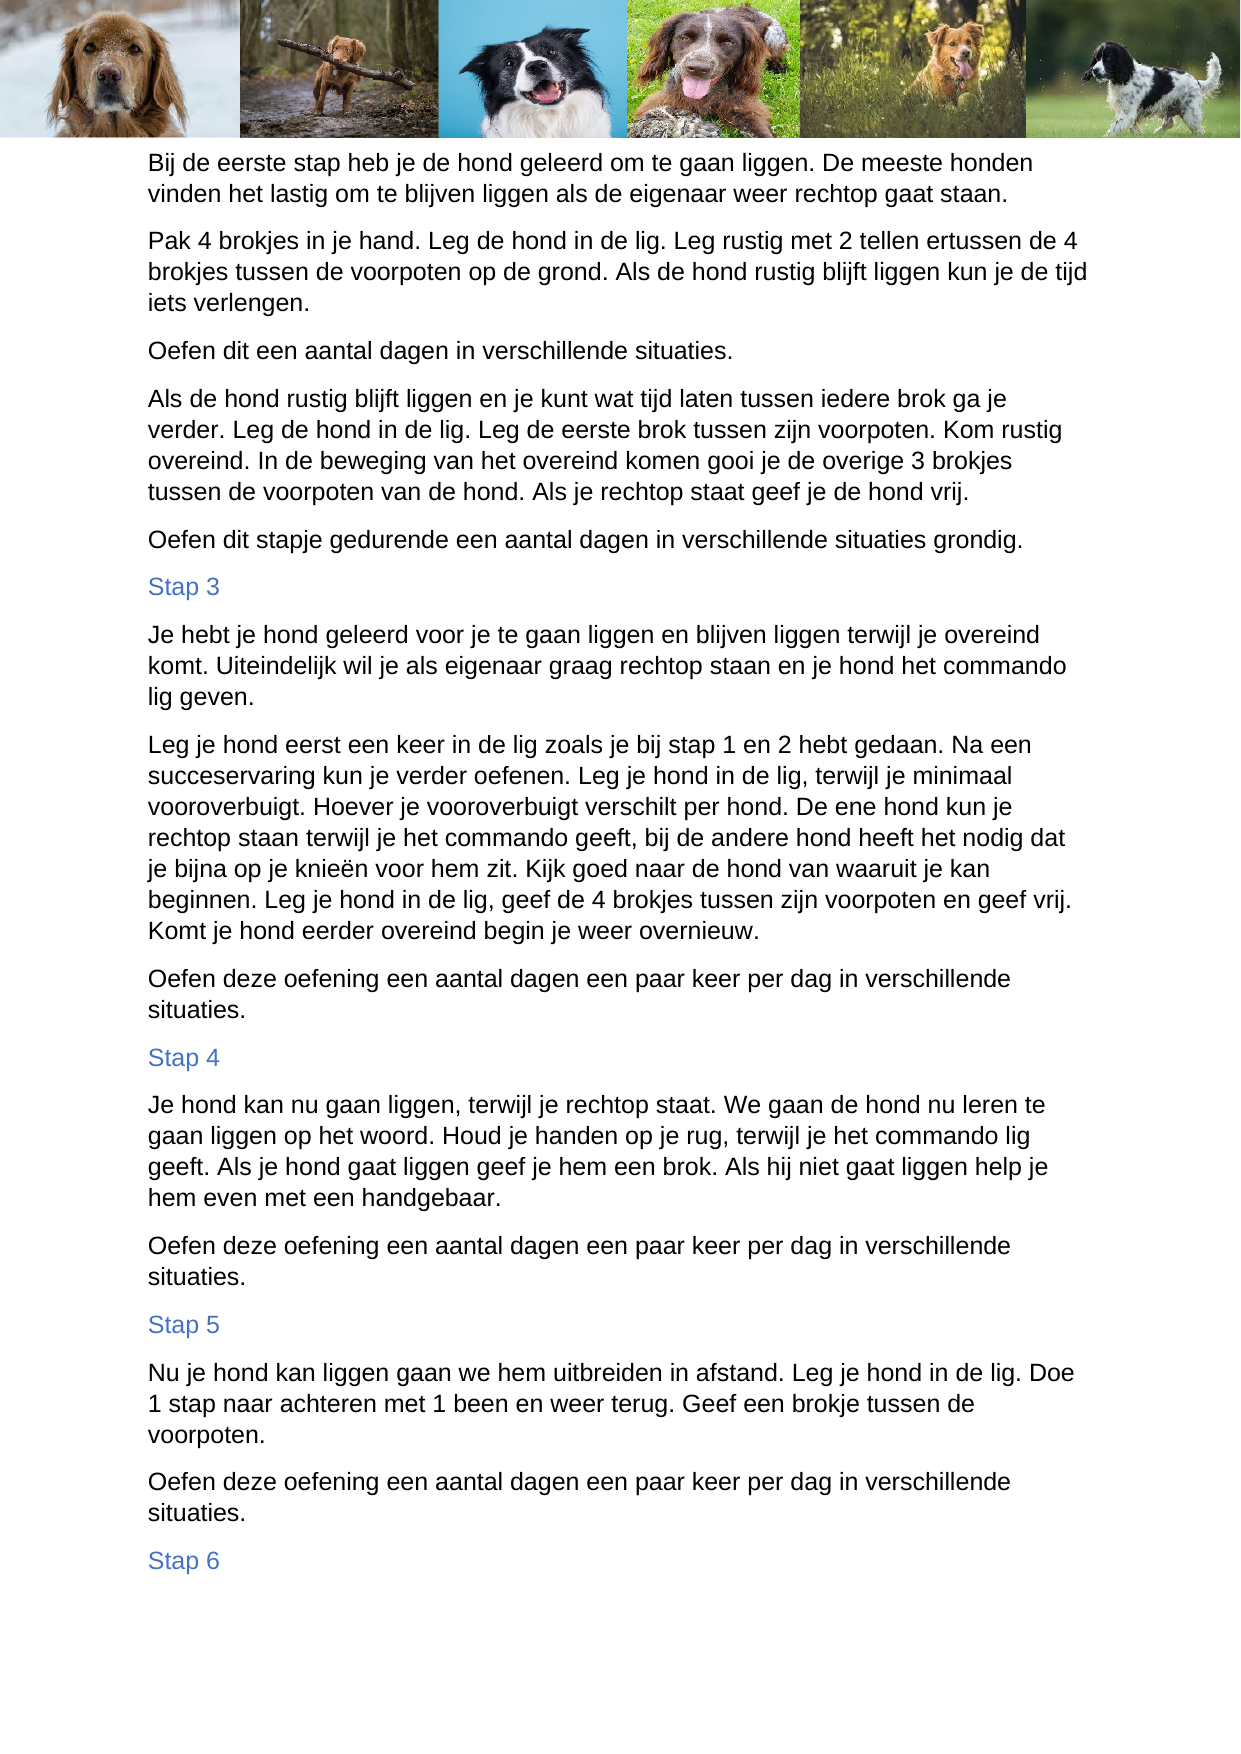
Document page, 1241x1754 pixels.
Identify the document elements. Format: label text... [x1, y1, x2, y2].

text Stap 4 [148, 1043, 1093, 1071]
text Pak 4 brokjes in je hand. Leg de hond in de lig. Leg rustig met 2 tellen ertussen de 4 brokjes tussen de voorpoten op de grond. Als de hond rustig blijft liggen kun je de tijd iets verlengen. [148, 226, 1093, 317]
text Oefen deze oefening een aantal dagen een paar keer per dag in verschillende situaties. [148, 1467, 1093, 1527]
text Oefen deze oefening een aantal dagen een paar keer per dag in verschillende situaties. [148, 1231, 1093, 1291]
text Nu je hond kan liggen gaan we hem uitbreiden in afstand. Leg je hond in de lig. Doe 1 stap naar achteren met 1 been en weer terug. Geef een brokje tussen de voorpoten. [148, 1358, 1093, 1448]
text Je hond kan nu gaan liggen, terwijl je rechtop staat. We gaan de hond nu leren te gaan liggen op het woord. Houd je handen op je rug, terwijl je het commando lig geeft. Als je hond gaat liggen geef je hem een brok. Als hij niet gaat liggen help je hem even met een handgebaar. [148, 1090, 1093, 1212]
text Als de hond rustig blijft liggen en je kunt wat tijd laten tussen iedere brok ga je verder. Leg de hond in de lig. Leg de eerste brok tussen zijn voorpoten. Kom rustig overeind. In de beweging van het overeind komen gooi je de overige 3 brokjes tussen de voorpoten van de hond. Als je rechtop staat geef je de hond vrij. [148, 384, 1093, 506]
text Oefen dit stapje gedurende een aantal dagen in verschillende situaties grondig. [148, 525, 1093, 553]
text Bij de eerste stap heb je de hond geleerd om te gaan liggen. De meeste honden vinden het lastig om te blijven liggen als de eigenaar weer rechtop gaat staan. [148, 148, 1093, 207]
text Stap 6 [148, 1546, 1093, 1575]
text Je hebt je hond geleerd voor je te gaan liggen en blijven liggen terwijl je overeind komt. Uiteindelijk wil je als eigenaar graag rechtop staan en je hond het commando lig geven. [148, 620, 1093, 711]
text Stap 5 [148, 1310, 1093, 1339]
text Oefen dit een aantal dagen in verschillende situaties. [148, 336, 1093, 365]
text Oefen deze oefening een aantal dagen een paar keer per dag in verschillende situaties. [148, 964, 1093, 1024]
picture [0, 0, 1241, 138]
text Leg je hond eerst een keer in de lig zoals je bij stap 1 en 2 hebt gedaan. Na een succeservaring kun je verder oefenen. Leg je hond in de lig, terwijl je minimaal vooroverbuigt. Hoever je vooroverbuigt verschilt per hond. De ene hond kun je rechtop staan terwijl je het commando geeft, bij de andere hond heeft het nodig dat je bijna op je knieën voor hem zit. Kijk goed naar de hond van waaruit je kan beginnen. Leg je hond in de lig, geef de 4 brokjes tussen zijn voorpoten en geef vrij. Komt je hond eerder overeind begin je weer overnieuw. [148, 730, 1093, 945]
text Stap 3 [148, 572, 1093, 601]
